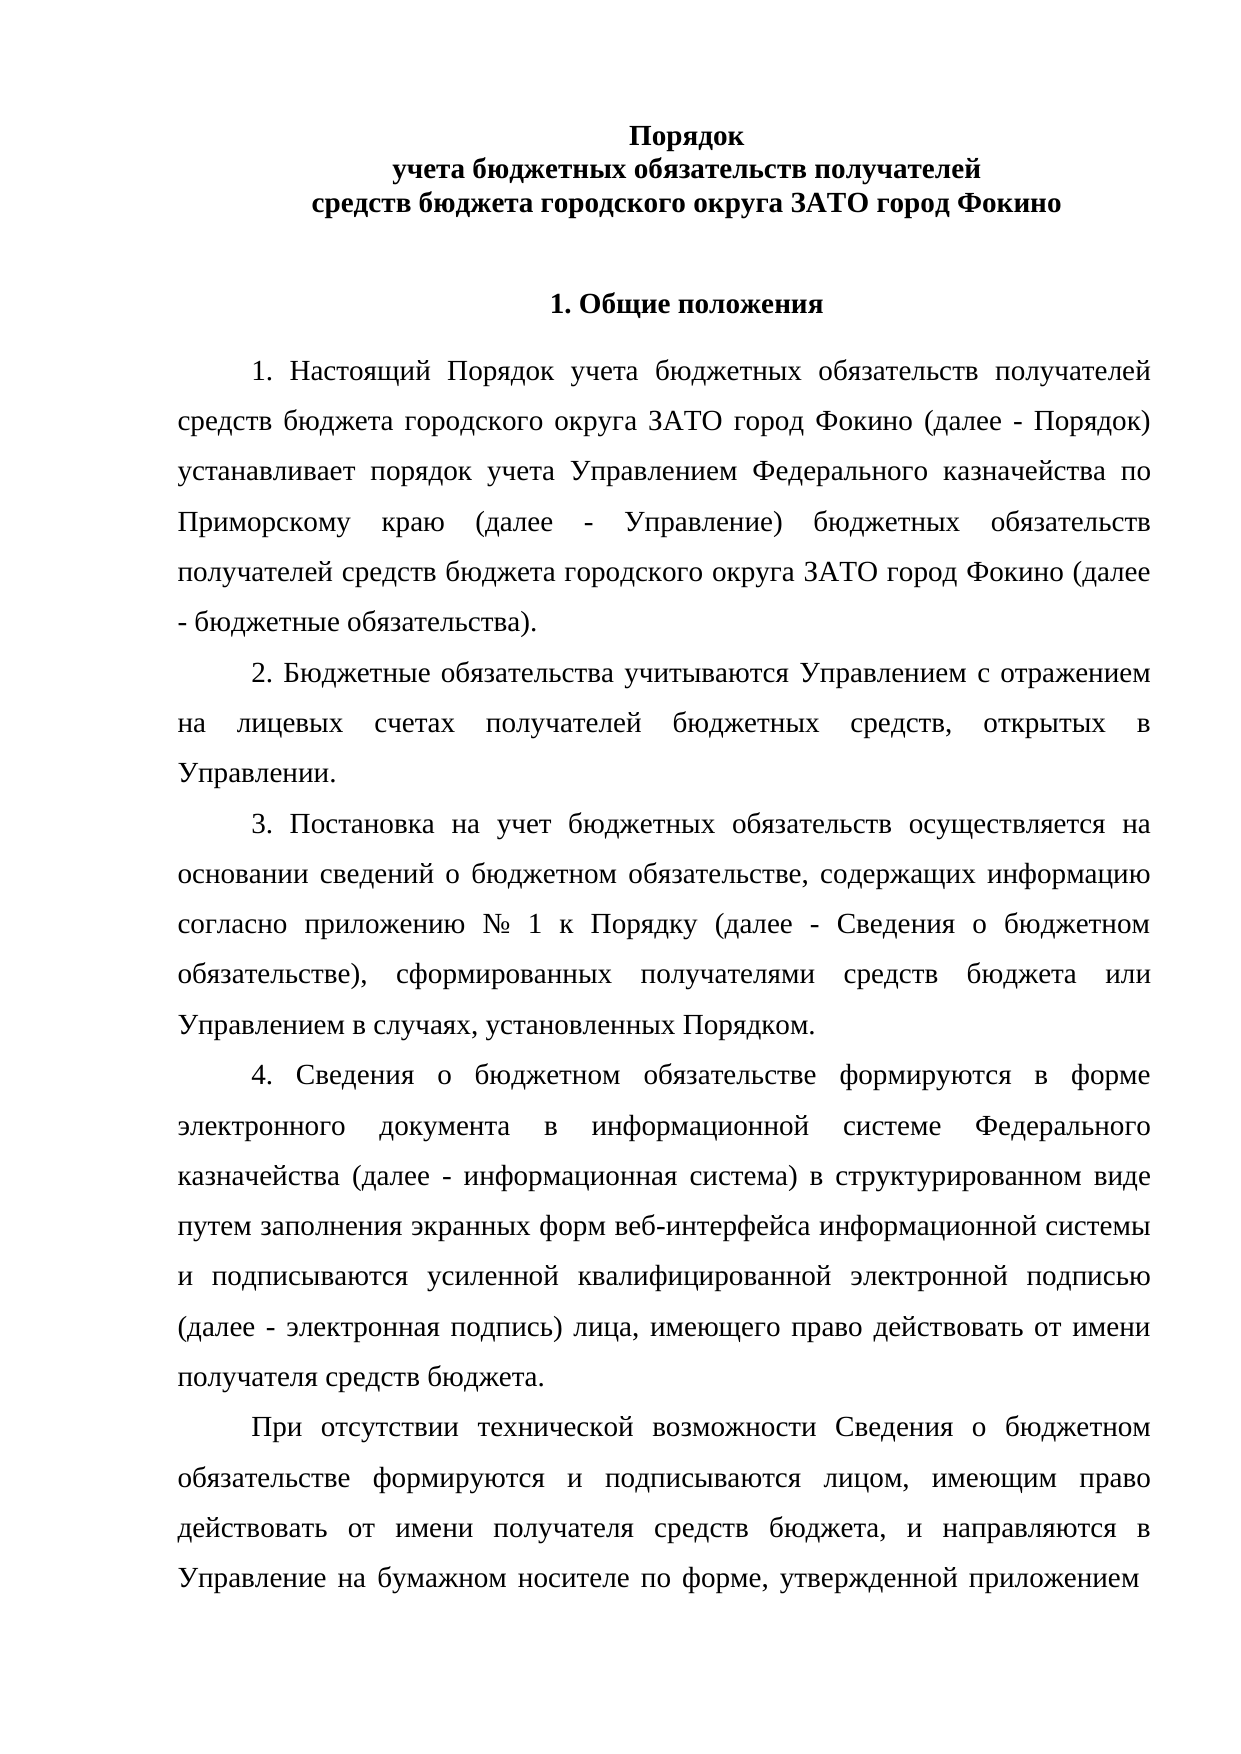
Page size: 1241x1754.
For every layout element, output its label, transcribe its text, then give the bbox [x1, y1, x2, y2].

text 1. Настоящий Порядок учета бюджетных обязательств получателей средств бюджета городского округа ЗАТО город Фокино (далее - Порядок) устанавливает порядок учета Управлением Федерального казначейства по Приморскому краю (далее - Управление) бюджетных обязательств получателей средств бюджета городского округа ЗАТО город Фокино (далее - бюджетные обязательства). [177, 353, 1152, 638]
text 2. Бюджетные обязательства учитываются Управлением с отражением на лицевых счетах получателей бюджетных средств, открытых в Управлении. [177, 655, 1152, 789]
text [177, 1409, 1152, 1594]
text 4. Сведения о бюджетном обязательстве формируются в форме электронного документа в информационной системе Федерального казначейства (далее - информационная система) в структурированном виде путем заполнения экранных форм веб-интерфейса информационной системы и подписываются усиленной квалифицированной электронной подписью (далее - электронная подпись) лица, имеющего право действовать от имени получателя средств бюджета. [177, 1057, 1152, 1393]
text средств бюджета городского округа ЗАТО город Фокино [148, 185, 1152, 219]
text 3. Постановка на учет бюджетных обязательств осуществляется на основании сведений о бюджетном обязательстве, содержащих информацию согласно приложению № 1 к Порядку (далее - Сведения о бюджетном обязательстве), сформированных получателями средств бюджета или Управлением в случаях, установленных Порядком. [177, 806, 1152, 1041]
text учета бюджетных обязательств получателей [148, 152, 1152, 185]
text 1. Общие положения [148, 286, 1152, 319]
text Порядок [148, 118, 1152, 152]
